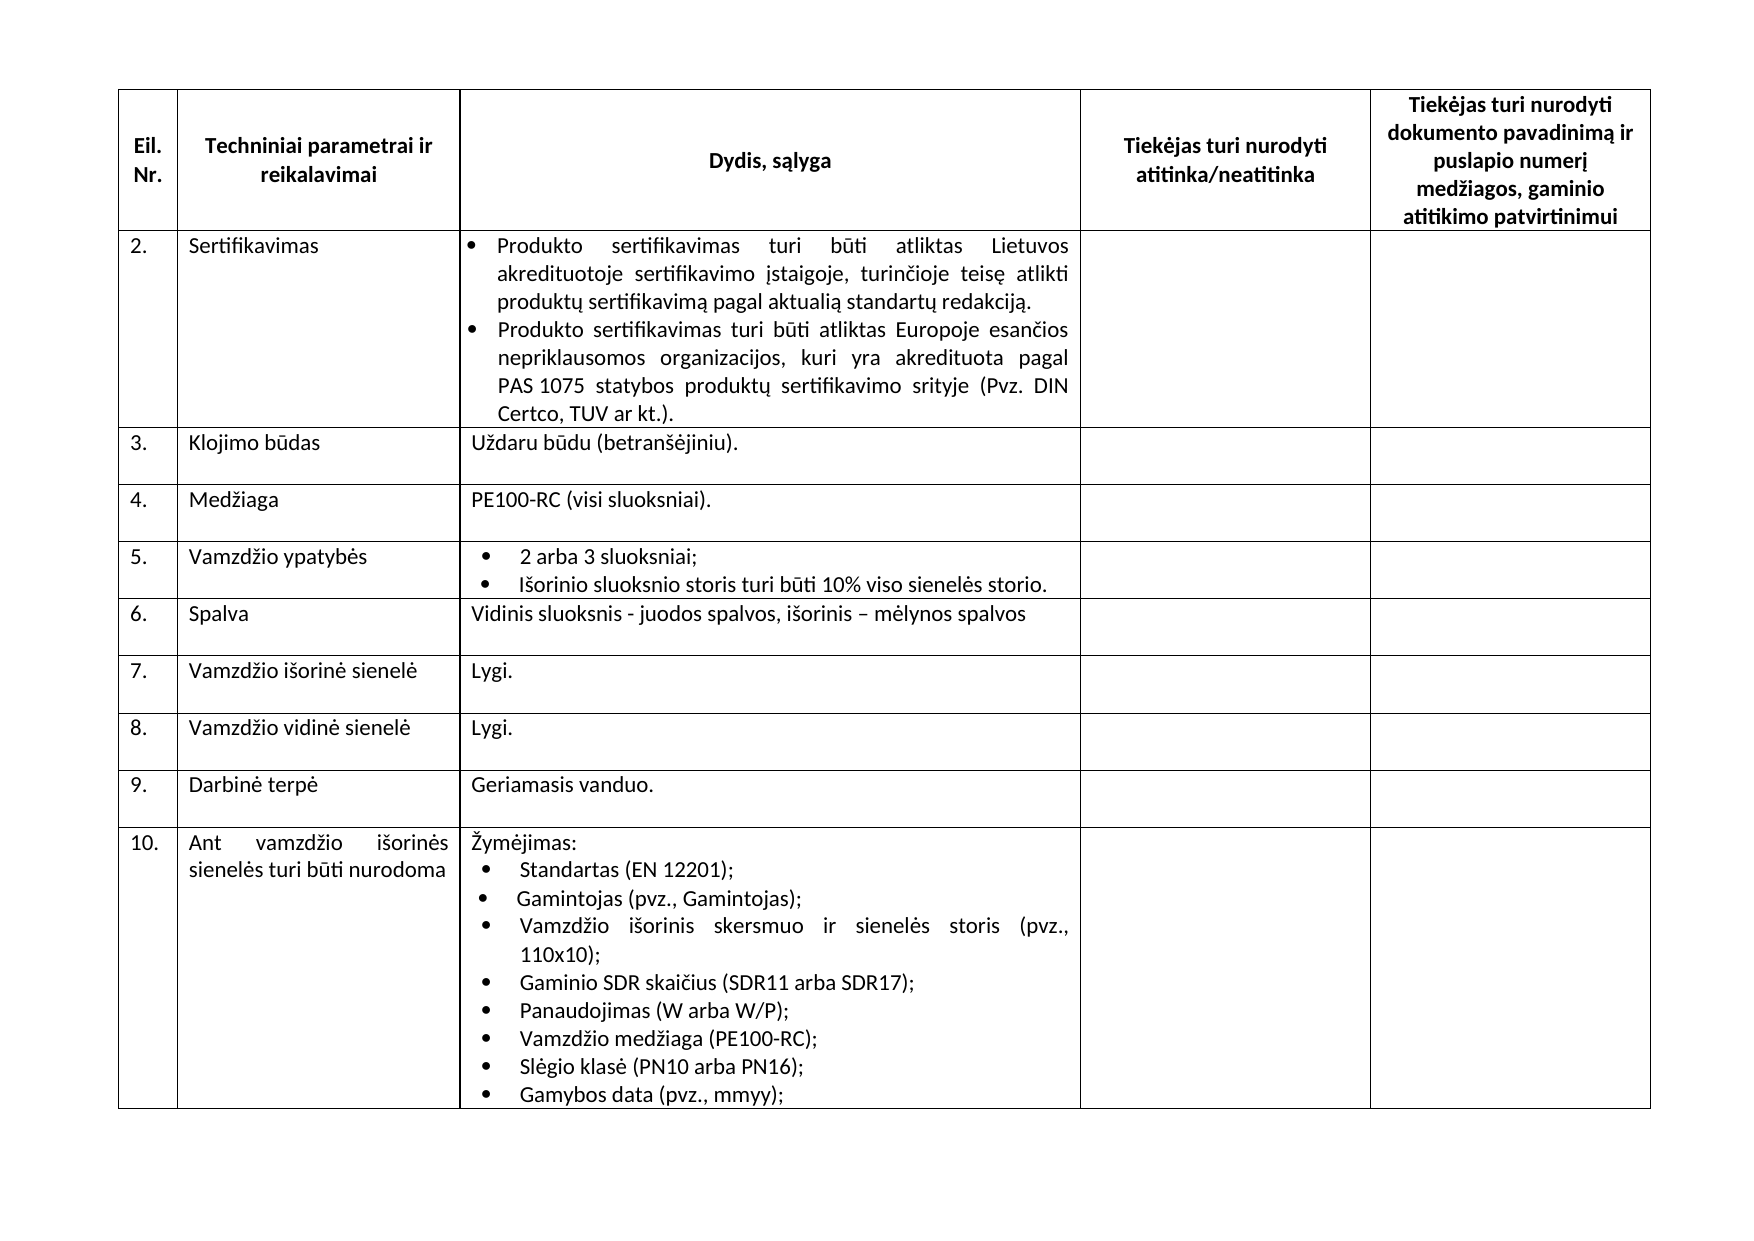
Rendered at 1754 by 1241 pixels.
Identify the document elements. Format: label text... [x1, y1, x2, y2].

table_cell PE100-RC (visi sluoksniai). [461, 485, 1080, 541]
table_cell Sertifikavimas [178, 231, 459, 427]
table_cell [119, 231, 177, 427]
table_cell [119, 656, 177, 712]
table_cell Produkto sertifikavimas turi būti atliktas Lietuvos akredituotoje sertifikavimo įstaigoje, turinčioje teisę atlikti produktų sertifikavimą pagal aktualią standartų redakciją. Produkto sertifikavimas turi būti atliktas Europoje esančios nepriklausomos organizacijos, kuri yra akredituota pagal PAS 1075 statybos produktų sertifikavimo srityje (Pvz. DIN Certco, TUV ar kt.). [461, 231, 1080, 427]
table_cell 2 arba 3 sluoksniai; Išorinio sluoksnio storis turi būti 10% viso sienelės storio. [461, 542, 1080, 598]
table_cell [1371, 428, 1650, 484]
table_header Dydis, sąlyga [461, 90, 1080, 230]
table_cell Vamzdžio išorinė sienelė [178, 656, 459, 712]
table_cell [1081, 428, 1370, 484]
table_cell Medžiaga [178, 485, 459, 541]
table_cell [1081, 656, 1370, 712]
table_header Eil. Nr. [119, 90, 177, 230]
table_cell [1371, 542, 1650, 598]
table_cell [1081, 599, 1370, 655]
table_cell [119, 542, 177, 598]
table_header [1371, 90, 1650, 230]
table_cell [1081, 542, 1370, 598]
table_cell [1371, 714, 1650, 769]
table_cell [1081, 231, 1370, 427]
table_cell Lygi. [461, 656, 1080, 712]
table_cell [1371, 656, 1650, 712]
table_cell Geriamasis vanduo. [461, 771, 1080, 827]
table_cell Klojimo būdas [178, 428, 459, 484]
table_cell [119, 428, 177, 484]
table_cell [119, 599, 177, 655]
table_cell [1371, 828, 1650, 1108]
table_cell [1081, 485, 1370, 541]
table_cell Vamzdžio vidinė sienelė [178, 714, 459, 769]
table_cell [1081, 828, 1370, 1108]
table_cell Vamzdžio ypatybės [178, 542, 459, 598]
table_cell [119, 485, 177, 541]
table_cell [1371, 485, 1650, 541]
table_cell Ant vamzdžio išorinės sienelės turi būti nurodoma [178, 828, 459, 1108]
table_cell Uždaru būdu (betranšėjiniu). [461, 428, 1080, 484]
table_cell [1371, 599, 1650, 655]
table_cell Darbinė terpė [178, 771, 459, 827]
table_cell [1081, 771, 1370, 827]
table_cell [119, 771, 177, 827]
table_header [1081, 90, 1370, 230]
table_cell [1371, 771, 1650, 827]
table_cell [119, 828, 177, 1108]
table_cell [1081, 714, 1370, 769]
table_cell Spalva [178, 599, 459, 655]
table_header Techniniai parametrai ir reikalavimai [178, 90, 459, 230]
table_cell [1371, 231, 1650, 427]
table_cell Lygi. [461, 714, 1080, 769]
table_cell Vidinis sluoksnis - juodos spalvos, išorinis – mėlynos spalvos [461, 599, 1080, 655]
table_cell [119, 714, 177, 769]
